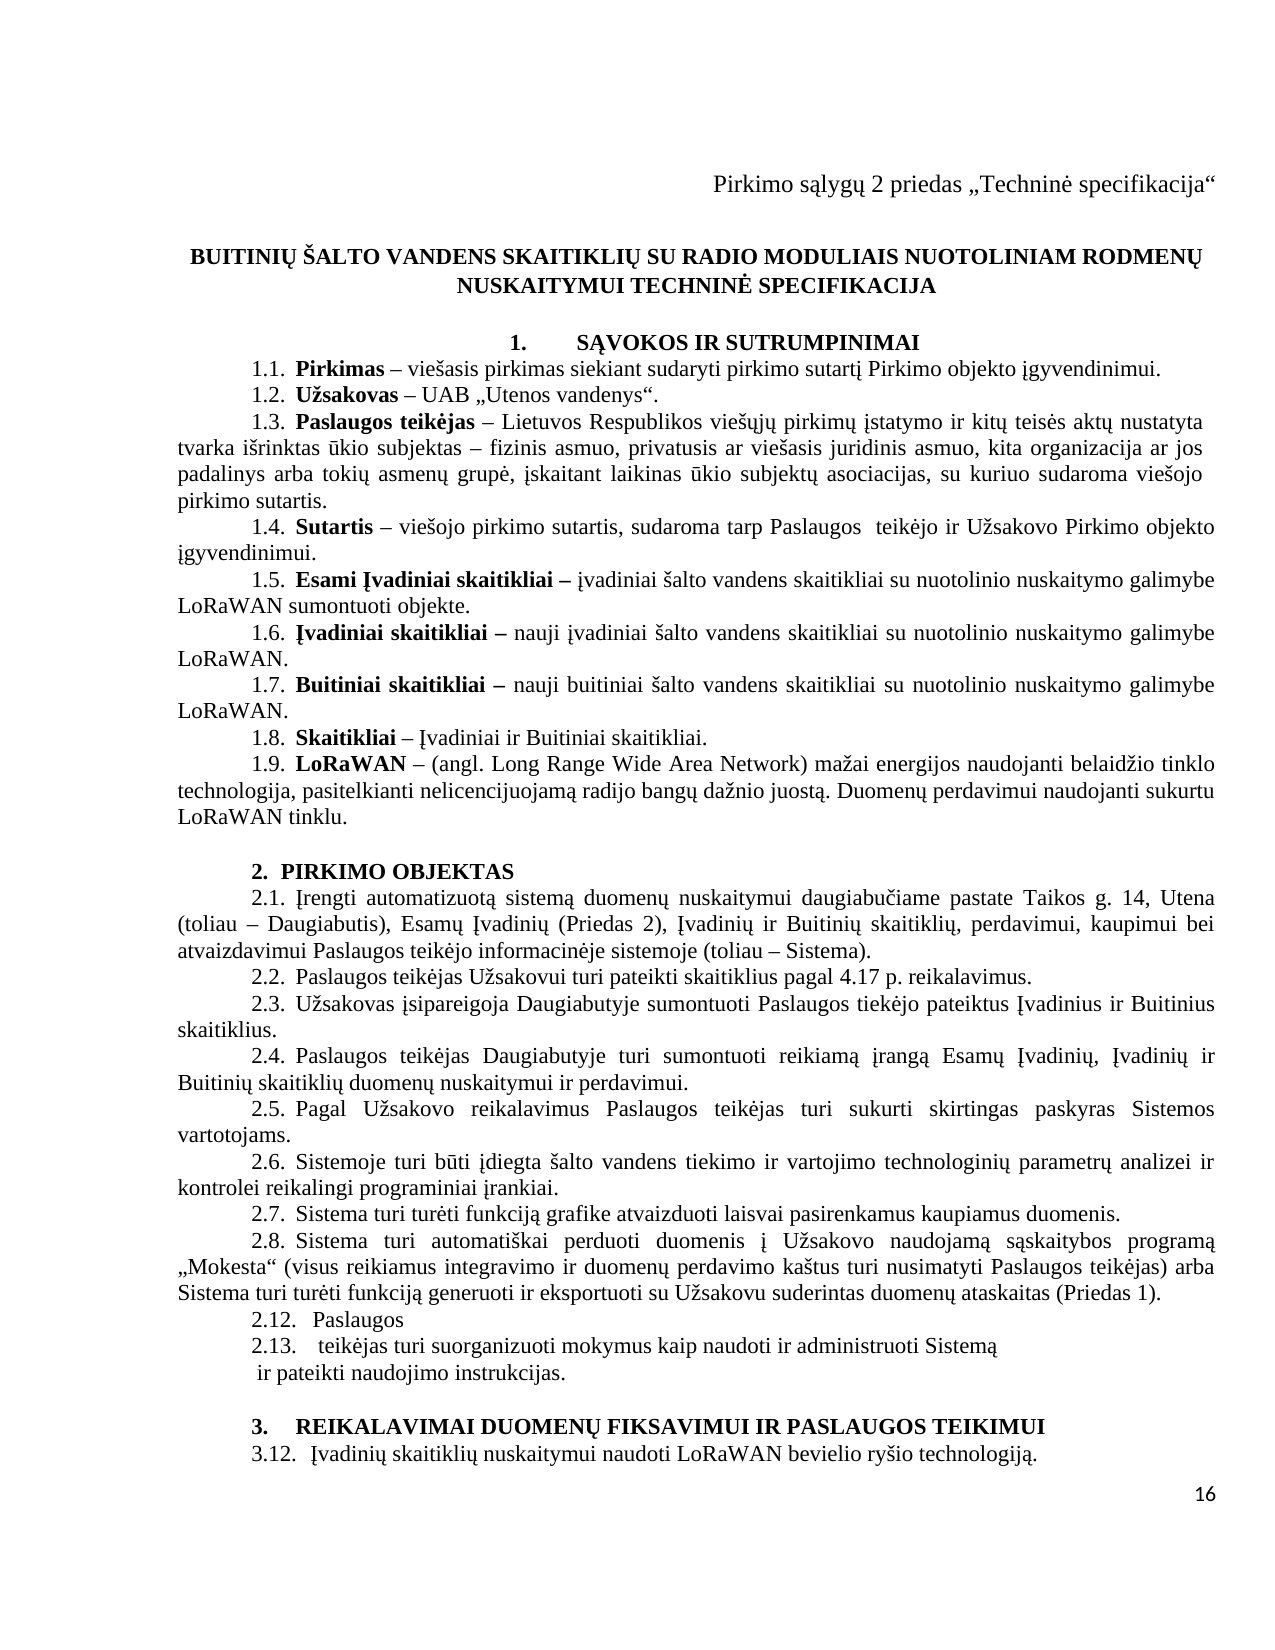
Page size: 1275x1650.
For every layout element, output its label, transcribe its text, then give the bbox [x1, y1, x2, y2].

list Buitiniai skaitikliai – nauji buitiniai šalto vandens skaitikliai su nuotolinio nuskaitymo galimybe LoRaWAN. [177, 671, 1216, 724]
list Pagal Užsakovo reikalavimus Paslaugos teikėjas turi sukurti skirtingas paskyras Sistemos vartotojams. [177, 1095, 1216, 1148]
list Įrengti automatizuotą sistemą duomenų nuskaitymui daugiabučiame pastate Taikos g. 14, Utena (toliau – Daugiabutis), Esamų Įvadinių (Priedas 2), Įvadinių ir Buitinių skaitiklių, perdavimui, kaupimui bei atvaizdavimui Paslaugos teikėjo informacinėje sistemoje (toliau – Sistema). [177, 884, 1216, 963]
list Esami Įvadiniai skaitikliai – įvadiniai šalto vandens skaitikliai su nuotolinio nuskaitymo galimybe LoRaWAN sumontuoti objekte. [177, 566, 1216, 618]
list teikėjas turi suorganizuoti mokymus kaip naudoti ir administruoti Sistemą [177, 1332, 1216, 1358]
list Paslaugos teikėjas Užsakovui turi pateikti skaitiklius pagal 4.17 p. reikalavimus. [177, 963, 1216, 989]
text BUITINIŲ ŠALTO VANDENS SKAITIKLIŲ SU RADIO MODULIAIS NUOTOLINIAM RODMENŲ NUSKAITYMUI TECHNINĖ SPECIFIKACIJA [177, 243, 1216, 298]
list Paslaugos teikėjas – Lietuvos Respublikos viešųjų pirkimų įstatymo ir kitų teisės aktų nustatyta tvarka išrinktas ūkio subjektas – fizinis asmuo, privatusis ar viešasis juridinis asmuo, kita organizacija ar jos padalinys arba tokių asmenų grupė, įskaitant laikinas ūkio subjektų asociacijas, su kuriuo sudaroma viešojo pirkimo sutartis. [177, 408, 1205, 513]
list Paslaugos [177, 1306, 1216, 1332]
list Sistema turi turėti funkciją grafike atvaizduoti laisvai pasirenkamus kaupiamus duomenis. [177, 1200, 1216, 1227]
list Sistemoje turi būti įdiegta šalto vandens tiekimo ir vartojimo technologinių parametrų analizei ir kontrolei reikalingi programiniai įrankiai. [177, 1148, 1216, 1200]
list REIKALAVIMAI DUOMENŲ FIKSAVIMUI IR PASLAUGOS TEIKIMUI [177, 1413, 1216, 1440]
list LoRaWAN – (angl. Long Range Wide Area Network) mažai energijos naudojanti belaidžio tinklo technologija, pasitelkianti nelicencijuojamą radijo bangų dažnio juostą. Duomenų perdavimui naudojanti sukurtu LoRaWAN tinklu. [177, 750, 1216, 829]
list Įvadinių skaitiklių nuskaitymui naudoti LoRaWAN bevielio ryšio technologiją. [177, 1440, 1216, 1466]
list Užsakovas įsipareigoja Daugiabutyje sumontuoti Paslaugos tiekėjo pateiktus Įvadinius ir Buitinius skaitiklius. [177, 989, 1216, 1042]
list Sistema turi automatiškai perduoti duomenis į Užsakovo naudojamą sąskaitybos programą „Mokesta“ (visus reikiamus integravimo ir duomenų perdavimo kaštus turi nusimatyti Paslaugos teikėjas) arba Sistema turi turėti funkciją generuoti ir eksportuoti su Užsakovu suderintas duomenų ataskaitas (Priedas 1). [177, 1227, 1216, 1306]
text Pirkimo sąlygų 2 priedas „Techninė specifikacija“ [177, 169, 1216, 198]
list Pirkimas – viešasis pirkimas siekiant sudaryti pirkimo sutartį Pirkimo objekto įgyvendinimui. [177, 355, 1216, 381]
list PIRKIMO OBJEKTAS [177, 858, 1216, 884]
list Įvadiniai skaitikliai – nauji įvadiniai šalto vandens skaitikliai su nuotolinio nuskaitymo galimybe LoRaWAN. [177, 618, 1216, 671]
list Sutartis – viešojo pirkimo sutartis, sudaroma tarp Paslaugos teikėjo ir Užsakovo Pirkimo objekto įgyvendinimui. [177, 513, 1216, 566]
list Paslaugos teikėjas Daugiabutyje turi sumontuoti reikiamą įrangą Esamų Įvadinių, Įvadinių ir Buitinių skaitiklių duomenų nuskaitymui ir perdavimui. [177, 1042, 1216, 1095]
list Skaitikliai – Įvadiniai ir Buitiniai skaitikliai. [177, 724, 1216, 750]
list Užsakovas – UAB „Utenos vandenys“. [177, 381, 1216, 408]
list SĄVOKOS IR SUTRUMPINIMAI [177, 329, 1216, 355]
text ir pateikti naudojimo instrukcijas. [177, 1358, 1216, 1385]
